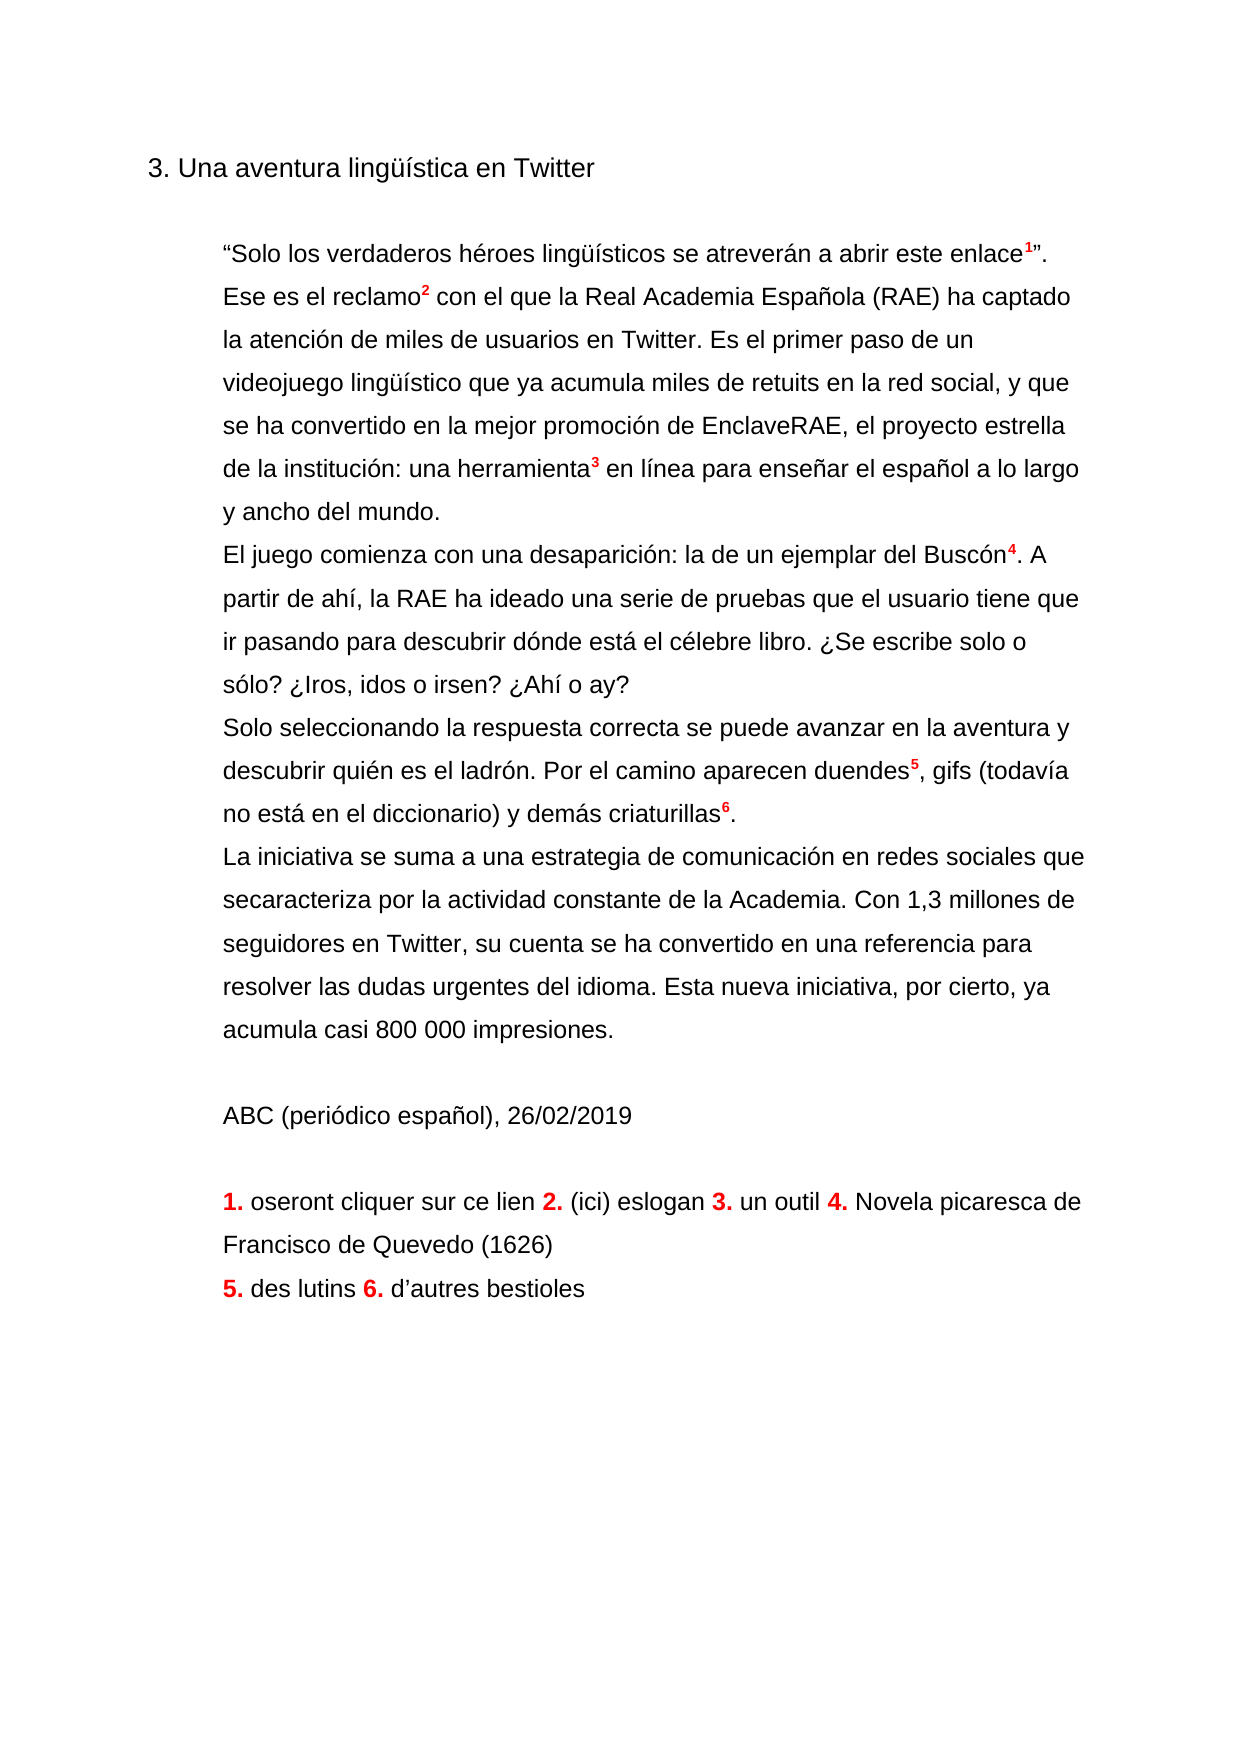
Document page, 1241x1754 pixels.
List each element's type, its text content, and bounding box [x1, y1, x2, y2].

list Solo seleccionando la respuesta correcta se puede avanzar en la aventura y [223, 713, 1093, 742]
list “Solo los verdaderos héroes lingüísticos se atreverán a abrir este enlace1”. Ese es el reclamo2 con el que la Real Academia Española (RAE) ha captado la atención de miles de usuarios en Twitter. Es el primer paso de un videojuego lingüístico que ya acumula miles de retuits en la red social, y que se ha convertido en la mejor promoción de EnclaveRAE, el proyecto estrella de la institución: una herramienta3 en línea para enseñar el español a lo largo y ancho del mundo. [223, 239, 1093, 526]
list Francisco de Quevedo (1626) [223, 1231, 1093, 1259]
subtitle 3. Una aventura lingüística en Twitter [148, 152, 1093, 183]
list 1. oseront cliquer sur ce lien 2. (ici) eslogan 3. un outil 4. Novela picaresca de [223, 1187, 1093, 1216]
list El juego comienza con una desaparición: la de un ejemplar del Buscón4. A partir de ahí, la RAE ha ideado una serie de pruebas que el usuario tiene que ir pasando para descubrir dónde está el célebre libro. ¿Se escribe solo o sólo? ¿Iros, idos o irsen? ¿Ahí o ay? [223, 541, 1093, 699]
list ABC (periódico español), 26/02/2019 [223, 1101, 1093, 1130]
list La iniciativa se suma a una estrategia de comunicación en redes sociales que secaracteriza por la actividad constante de la Academia. Con 1,3 millones de seguidores en Twitter, su cuenta se ha convertido en una referencia para resolver las dudas urgentes del idioma. Esta nueva iniciativa, por cierto, ya acumula casi 800 000 impresiones. [223, 842, 1093, 1044]
list descubrir quién es el ladrón. Por el camino aparecen duendes5, gifs (todavía no está en el diccionario) y demás criaturillas6. [223, 756, 1093, 828]
list 5. des lutins 6. d’autres bestioles [223, 1274, 1093, 1302]
